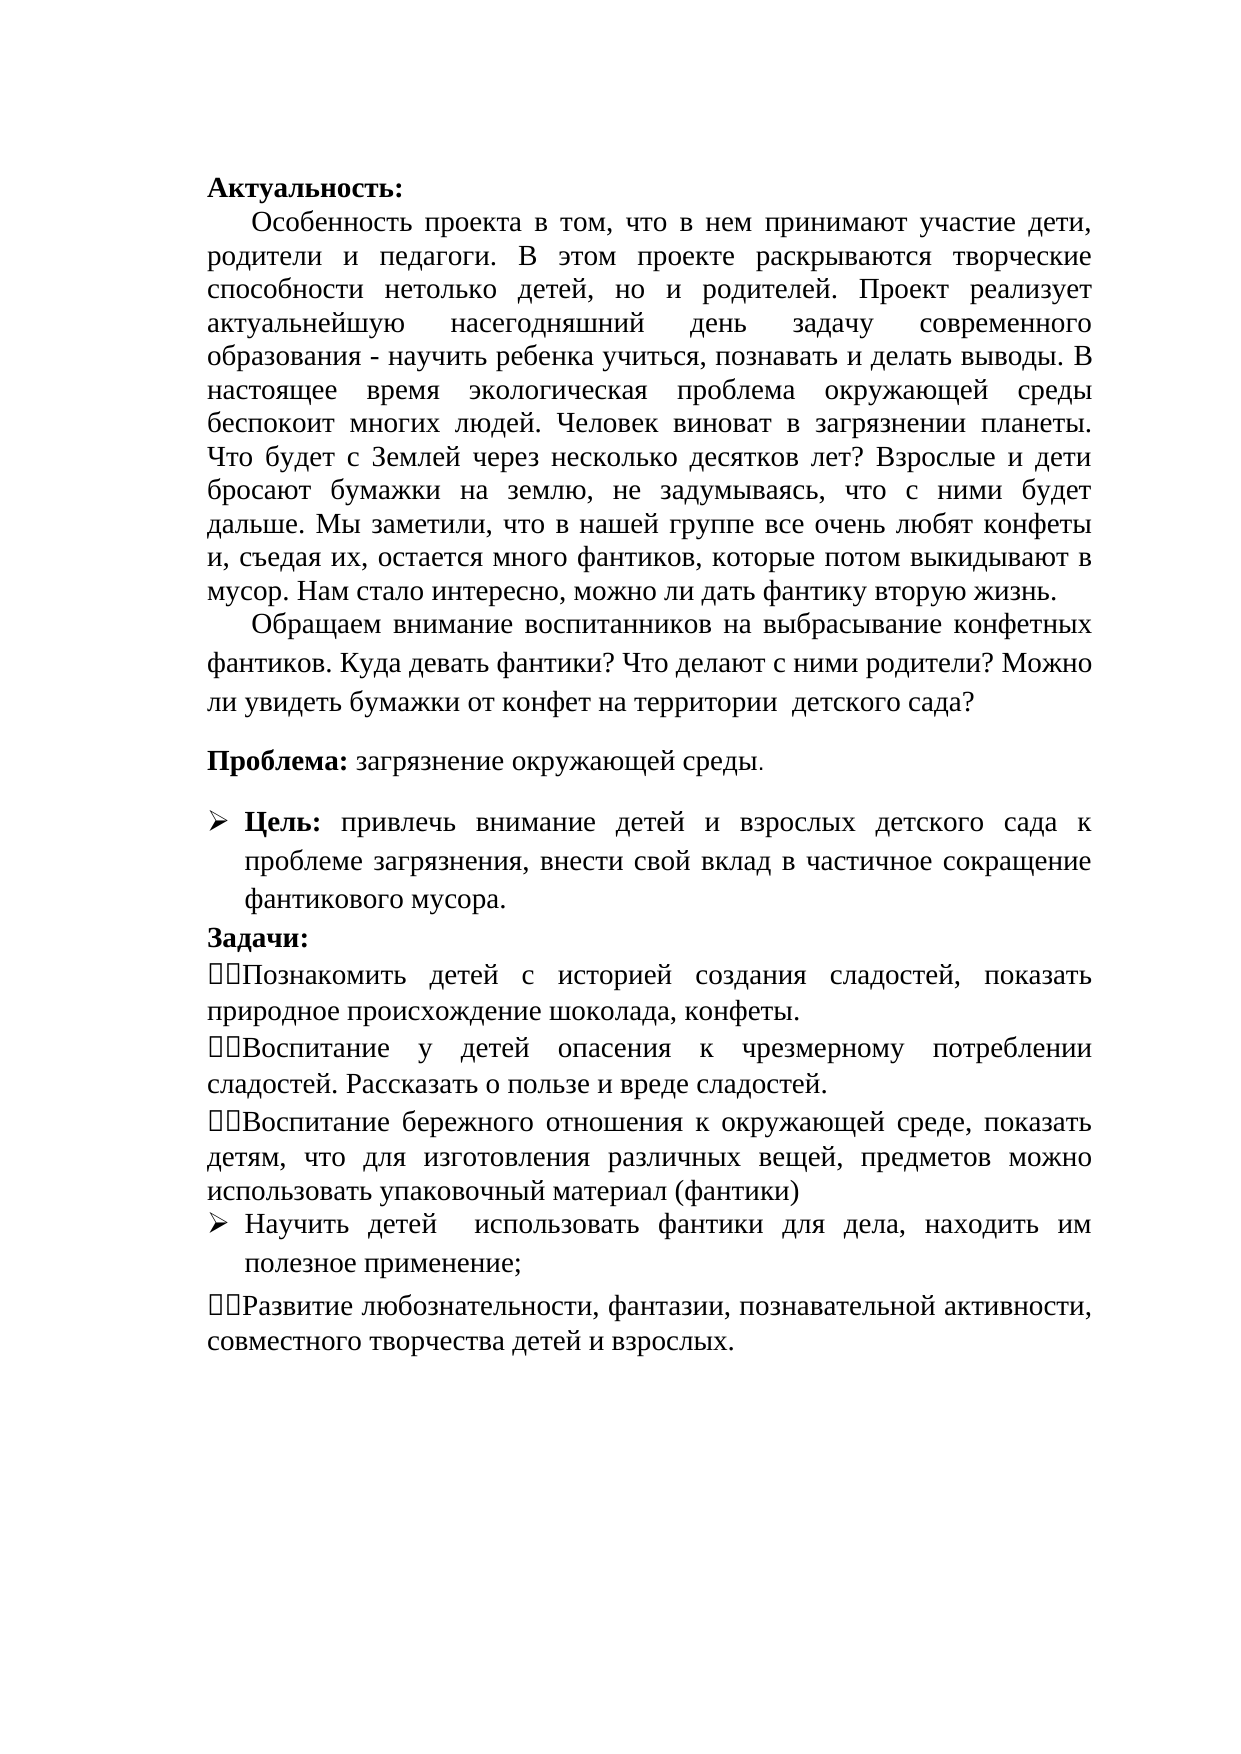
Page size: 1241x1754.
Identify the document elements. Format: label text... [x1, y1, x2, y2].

text Задачи: [207, 920, 1093, 953]
text Особенность проекта в том, что в нем принимают участие дети, родители и педагоги. В этом проекте раскрываются творческие способности нетолько детей, но и родителей. Проект реализует актуальнейшую насегодняшний день задачу современного образования - научить ребенка учиться, познавать и делать выводы. В настоящее время экологическая проблема окружающей среды беспокоит многих людей. Человек виноват в загрязнении планеты. Что будет с Землей через несколько десятков лет? Взрослые и дети бросают бумажки на землю, не задумываясь, что с ними будет дальше. Мы заметили, что в нашей группе все очень любят конфеты и, съедая их, остается много фантиков, которые потом выкидывают в мусор. Нам стало интересно, можно ли дать фантику вторую жизнь. [207, 204, 1093, 607]
text Обращаем внимание воспитанников на выбрасывание конфетных фантиков. Куда девать фантики? Что делают с ними родители? Можно ли увидеть бумажки от конфет на территории детского сада? [207, 607, 1093, 717]
list Цель: привлечь внимание детей и взрослых детского сада к проблеме загрязнения, внести свой вклад в частичное сокращение фантикового мусора. [207, 804, 1093, 915]
list Научить детей использовать фантики для дела, находить им полезное применение; [207, 1207, 1093, 1279]
text Актуальность: [207, 171, 1093, 204]
text Воспитание бережного отношения к окружающей среде, показать детям, что для изготовления различных вещей, предметов можно использовать упаковочный материал (фантики) [207, 1100, 1093, 1207]
text Познакомить детей с историей создания сладостей, показать природное происхождение шоколада, конфеты. [207, 953, 1093, 1027]
text Воспитание у детей опасения к чрезмерному потреблении сладостей. Рассказать о пользе и вреде сладостей. [207, 1027, 1093, 1100]
text Проблема: загрязнение окружающей среды. [207, 743, 1093, 777]
text Развитие любознательности, фантазии, познавательной активности, совместного творчества детей и взрослых. [207, 1284, 1093, 1357]
